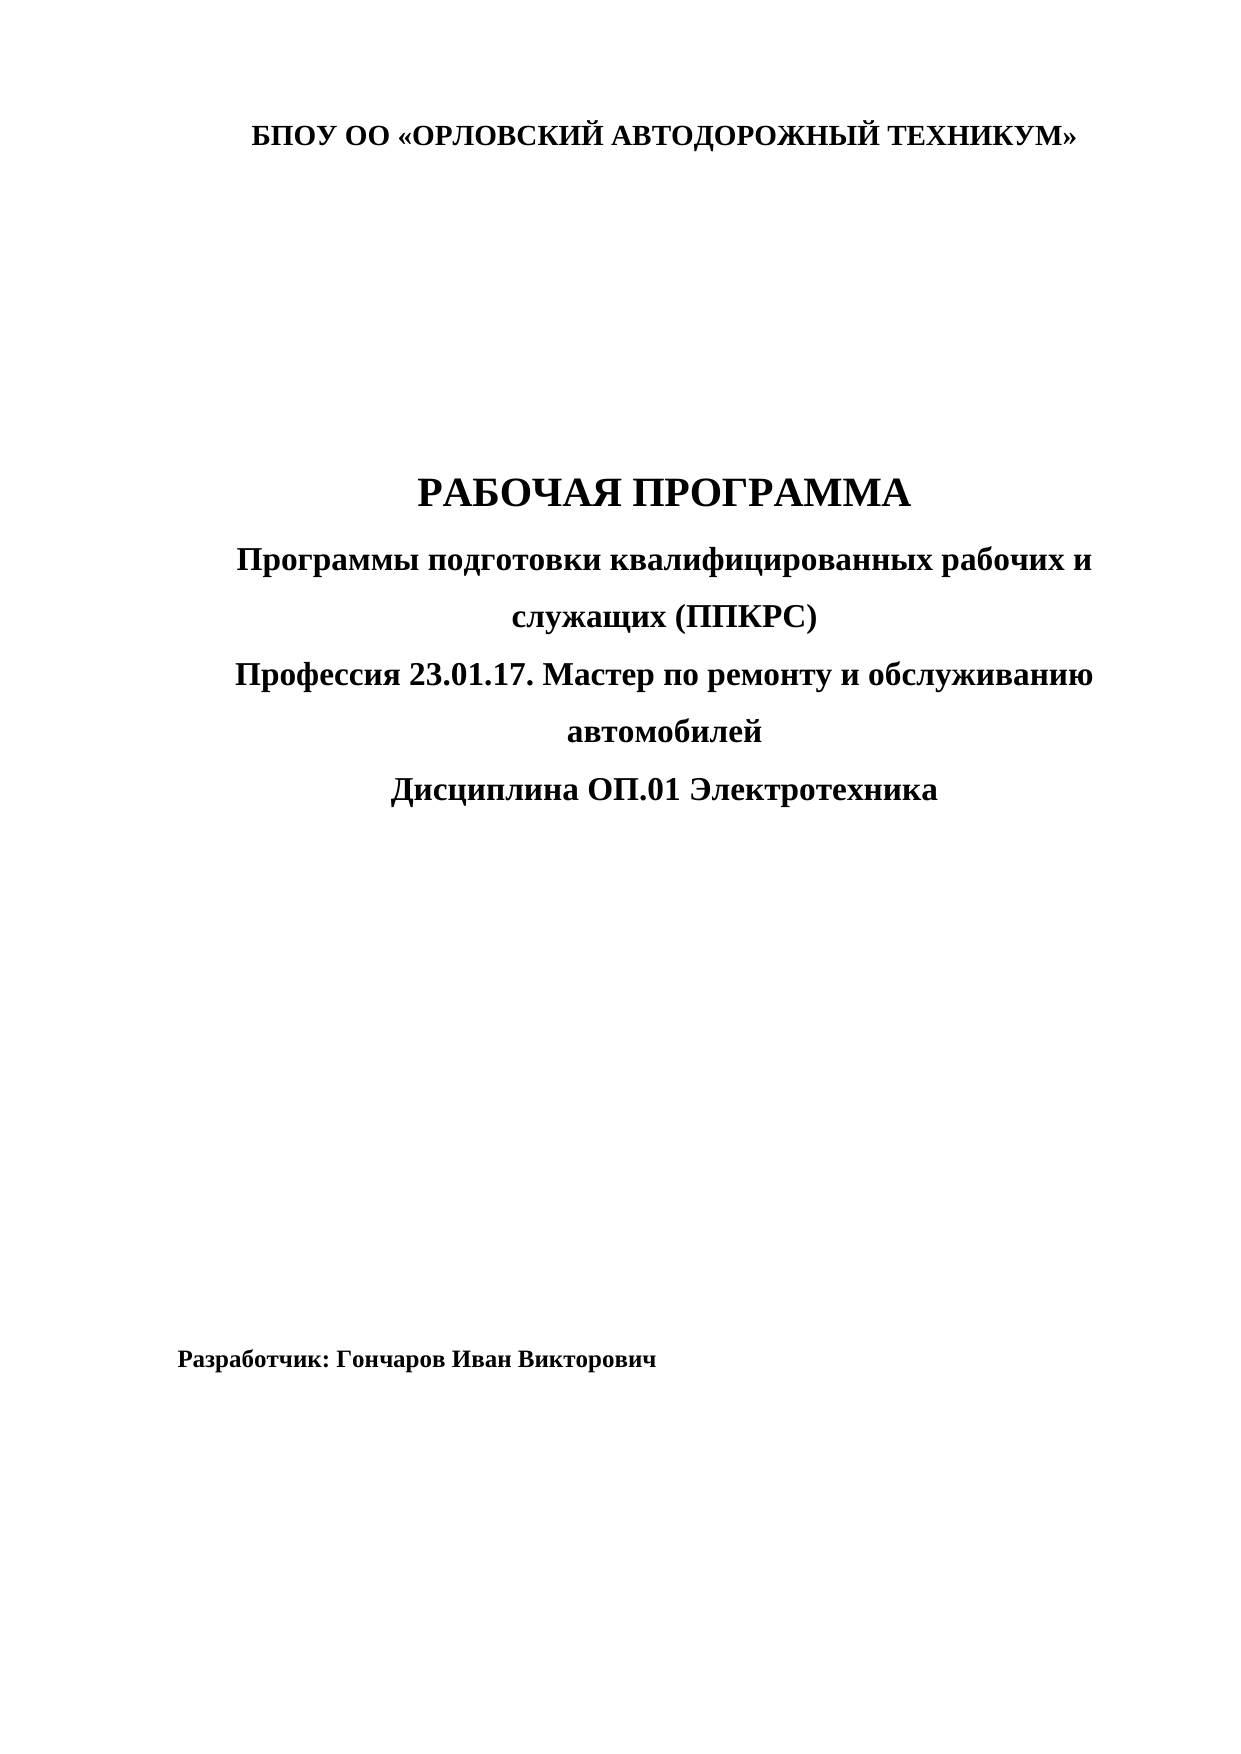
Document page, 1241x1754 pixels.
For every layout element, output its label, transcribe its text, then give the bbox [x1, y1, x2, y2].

text РАБОЧАЯ ПРОГРАММА [177, 467, 1152, 515]
text Профессия 23.01.17. Мастер по ремонту и обслуживанию автомобилей [177, 654, 1152, 750]
text Разработчик: Гончаров Иван Викторович [177, 1344, 1152, 1373]
text Программы подготовки квалифицированных рабочих и служащих (ППКРС) [177, 539, 1152, 635]
text Дисциплина ОП.01 Электротехника [177, 769, 1152, 807]
text БПОУ ОО «ОРЛОВСКИЙ АВТОДОРОЖНЫЙ ТЕХНИКУМ» [177, 118, 1152, 152]
